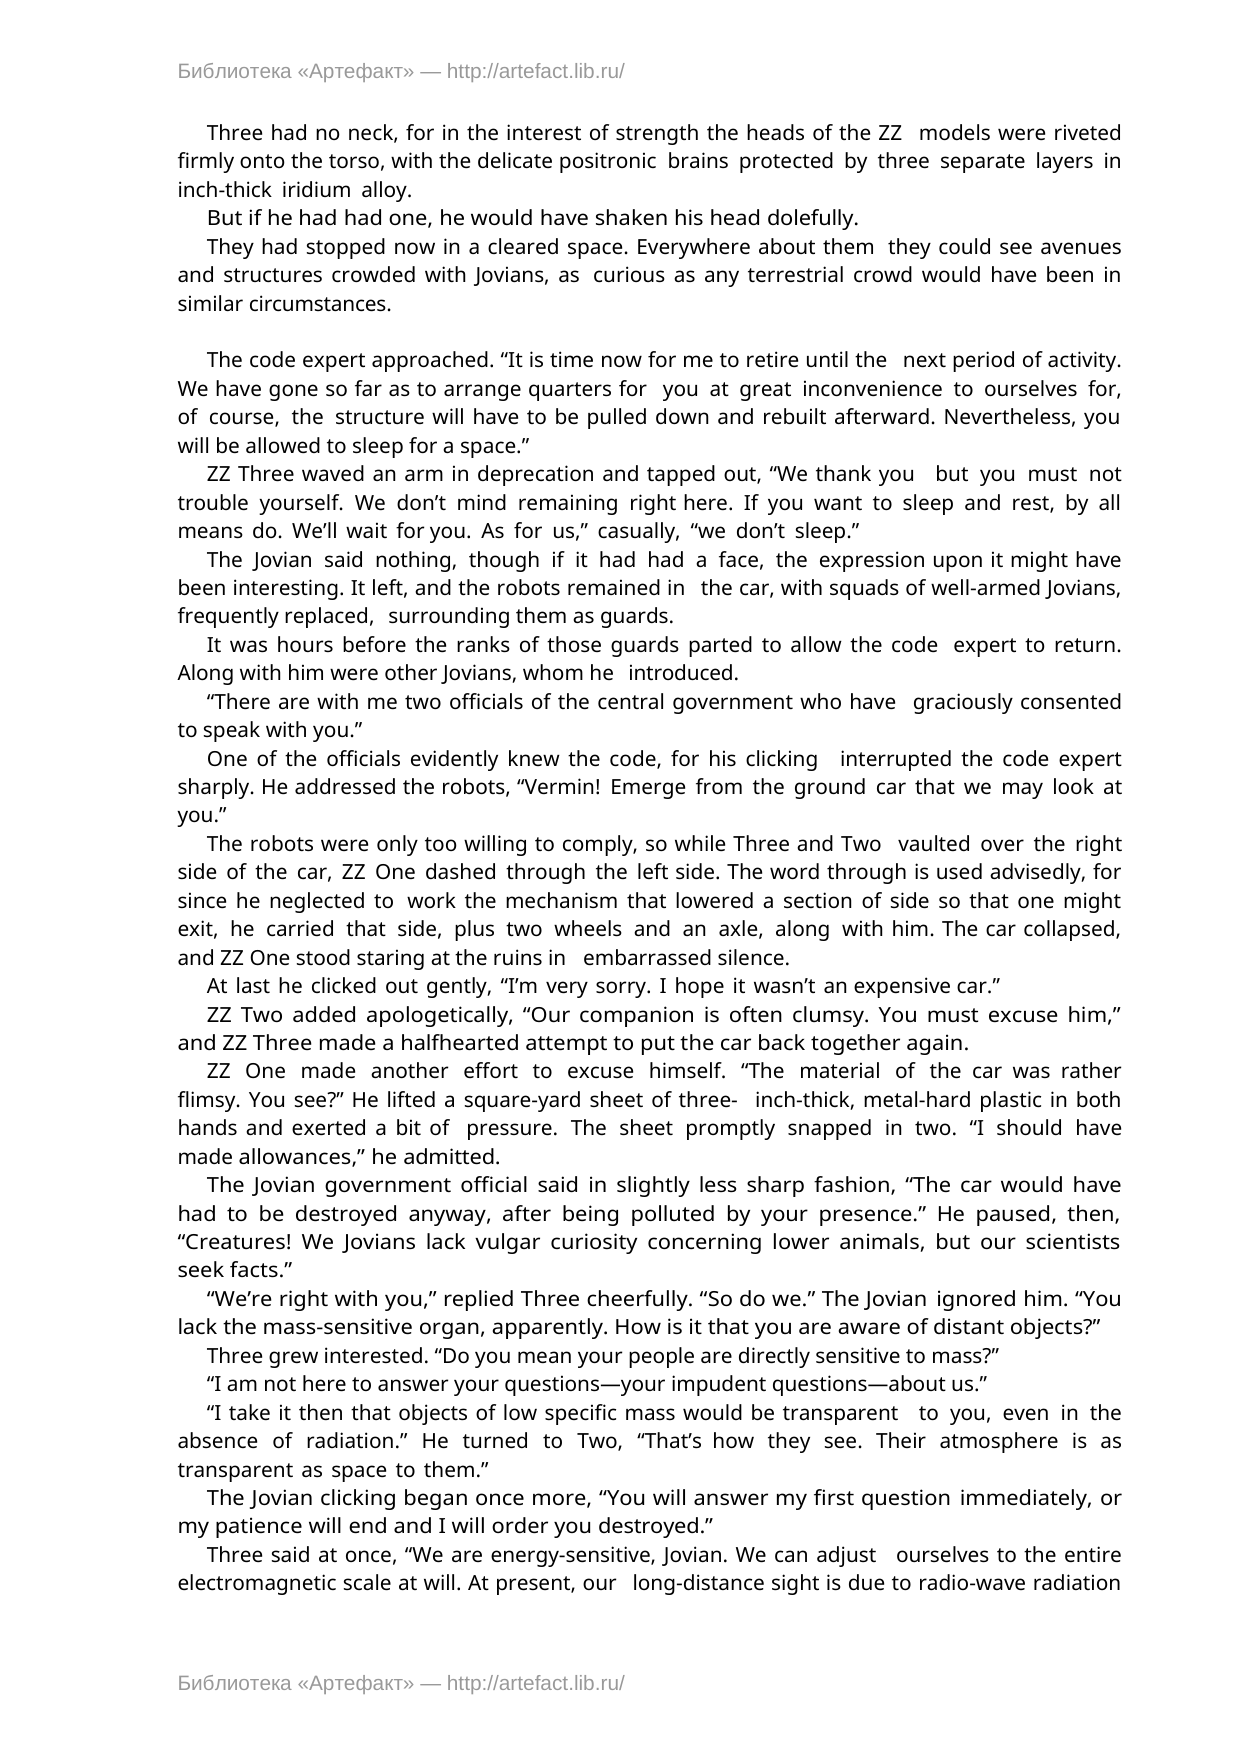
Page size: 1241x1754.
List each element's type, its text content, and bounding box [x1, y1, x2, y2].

text “There are with me two oﬃcials of the central government who have graciously consented to speak with you.” [177, 687, 1122, 744]
text The robots were only too willing to comply, so while Three and Two vaulted over the right side of the car, ZZ One dashed through the left side. The word through is used advisedly, for since he neglected to work the mechanism that lowered a section of side so that one might exit, he carried that side, plus two wheels and an axle, along with him. The car collapsed, and ZZ One stood staring at the ruins in embarrassed silence. [177, 829, 1122, 971]
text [177, 1540, 1122, 1597]
text “I take it then that objects of low speciﬁc mass would be transparent to you, even in the absence of radiation.” He turned to Two, “That’s how they see. Their atmosphere is as transparent as space to them.” [177, 1398, 1122, 1483]
text ZZ One made another eﬀort to excuse himself. “The material of the car was rather ﬂimsy. You see?” He lifted a square-yard sheet of three- inch-thick, metal-hard plastic in both hands and exerted a bit of pressure. The sheet promptly snapped in two. “I should have made allowances,” he admitted. [177, 1057, 1122, 1170]
text One of the oﬃcials evidently knew the code, for his clicking interrupted the code expert sharply. He addressed the robots, “Vermin! Emerge from the ground car that we may look at you.” [177, 744, 1122, 829]
text The Jovian said nothing, though if it had had a face, the expression upon it might have been interesting. It left, and the robots remained in the car, with squads of well-armed Jovians, frequently replaced, surrounding them as guards. [177, 545, 1122, 630]
text They had stopped now in a cleared space. Everywhere about them they could see avenues and structures crowded with Jovians, as curious as any terrestrial crowd would have been in similar circumstances. [177, 232, 1122, 317]
text ZZ Two added apologetically, “Our companion is often clumsy. You must excuse him,” and ZZ Three made a halfhearted attempt to put the car back together again. [177, 1000, 1122, 1057]
text It was hours before the ranks of those guards parted to allow the code expert to return. Along with him were other Jovians, whom he introduced. [177, 630, 1122, 687]
text “We’re right with you,” replied Three cheerfully. “So do we.” The Jovian ignored him. “You lack the mass-sensitive organ, apparently. How is it that you are aware of distant objects?” [177, 1284, 1122, 1341]
text ZZ Three waved an arm in deprecation and tapped out, “We thank you but you must not trouble yourself. We don’t mind remaining right here. If you want to sleep and rest, by all means do. We’ll wait for you. As for us,” casually, “we don’t sleep.” [177, 459, 1122, 545]
text But if he had had one, he would have shaken his head dolefully. [177, 203, 1122, 232]
text “I am not here to answer your questions—your impudent questions—about us.” [177, 1369, 1122, 1398]
text Three grew interested. “Do you mean your people are directly sensitive to mass?” [177, 1341, 1122, 1369]
text At last he clicked out gently, “I’m very sorry. I hope it wasn’t an expensive car.” [177, 971, 1122, 1000]
text Three had no neck, for in the interest of strength the heads of the ZZ models were riveted ﬁrmly onto the torso, with the delicate positronic brains protected by three separate layers in inch-thick iridium alloy. [177, 118, 1122, 203]
text The Jovian government oﬃcial said in slightly less sharp fashion, “The car would have had to be destroyed anyway, after being polluted by your presence.” He paused, then, “Creatures! We Jovians lack vulgar curiosity concerning lower animals, but our scientists seek facts.” [177, 1170, 1122, 1284]
text The Jovian clicking began once more, “You will answer my ﬁrst question immediately, or my patience will end and I will order you destroyed.” [177, 1483, 1122, 1540]
text The code expert approached. “It is time now for me to retire until the next period of activity. We have gone so far as to arrange quarters for you at great inconvenience to ourselves for, of course, the structure will have to be pulled down and rebuilt afterward. Nevertheless, you will be allowed to sleep for a space.” [177, 346, 1122, 459]
